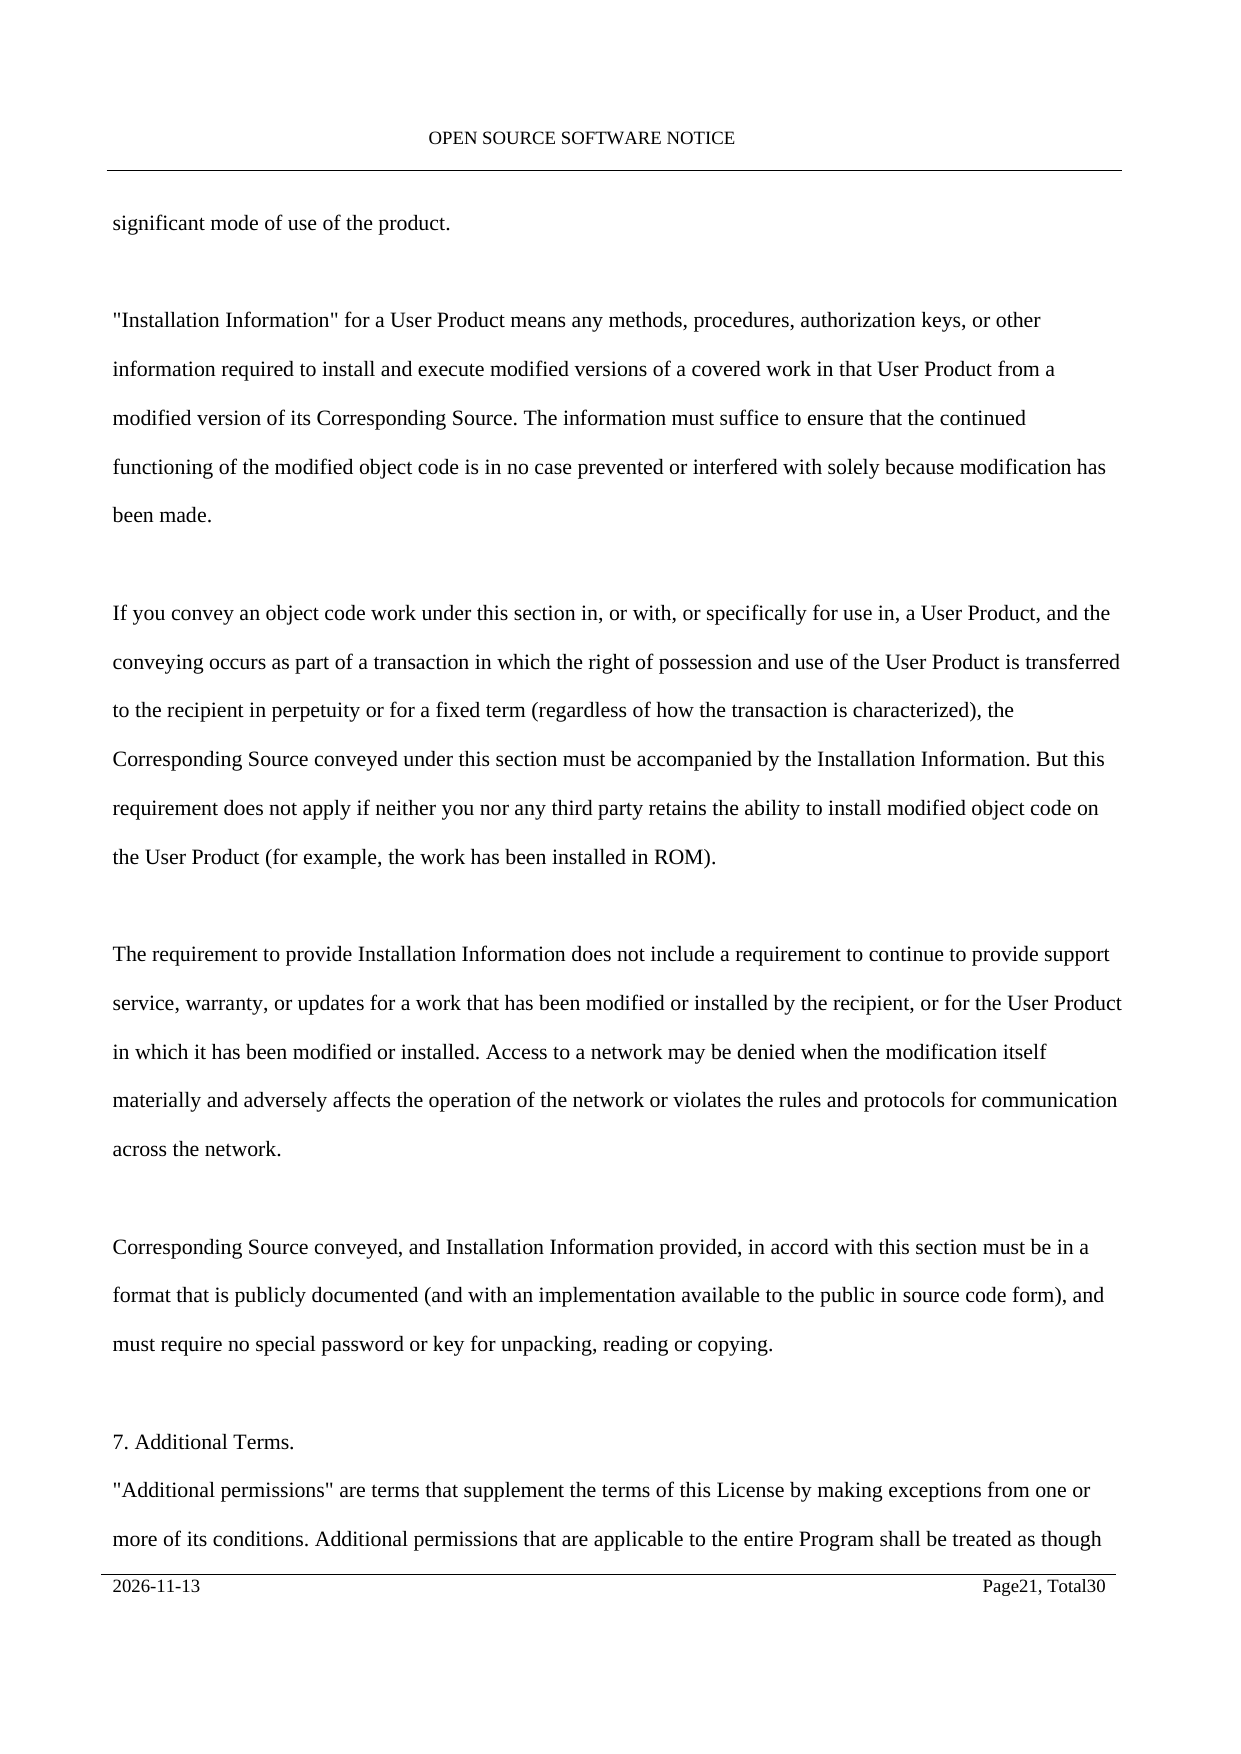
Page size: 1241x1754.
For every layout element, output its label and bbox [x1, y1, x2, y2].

text [112, 206, 1128, 1555]
